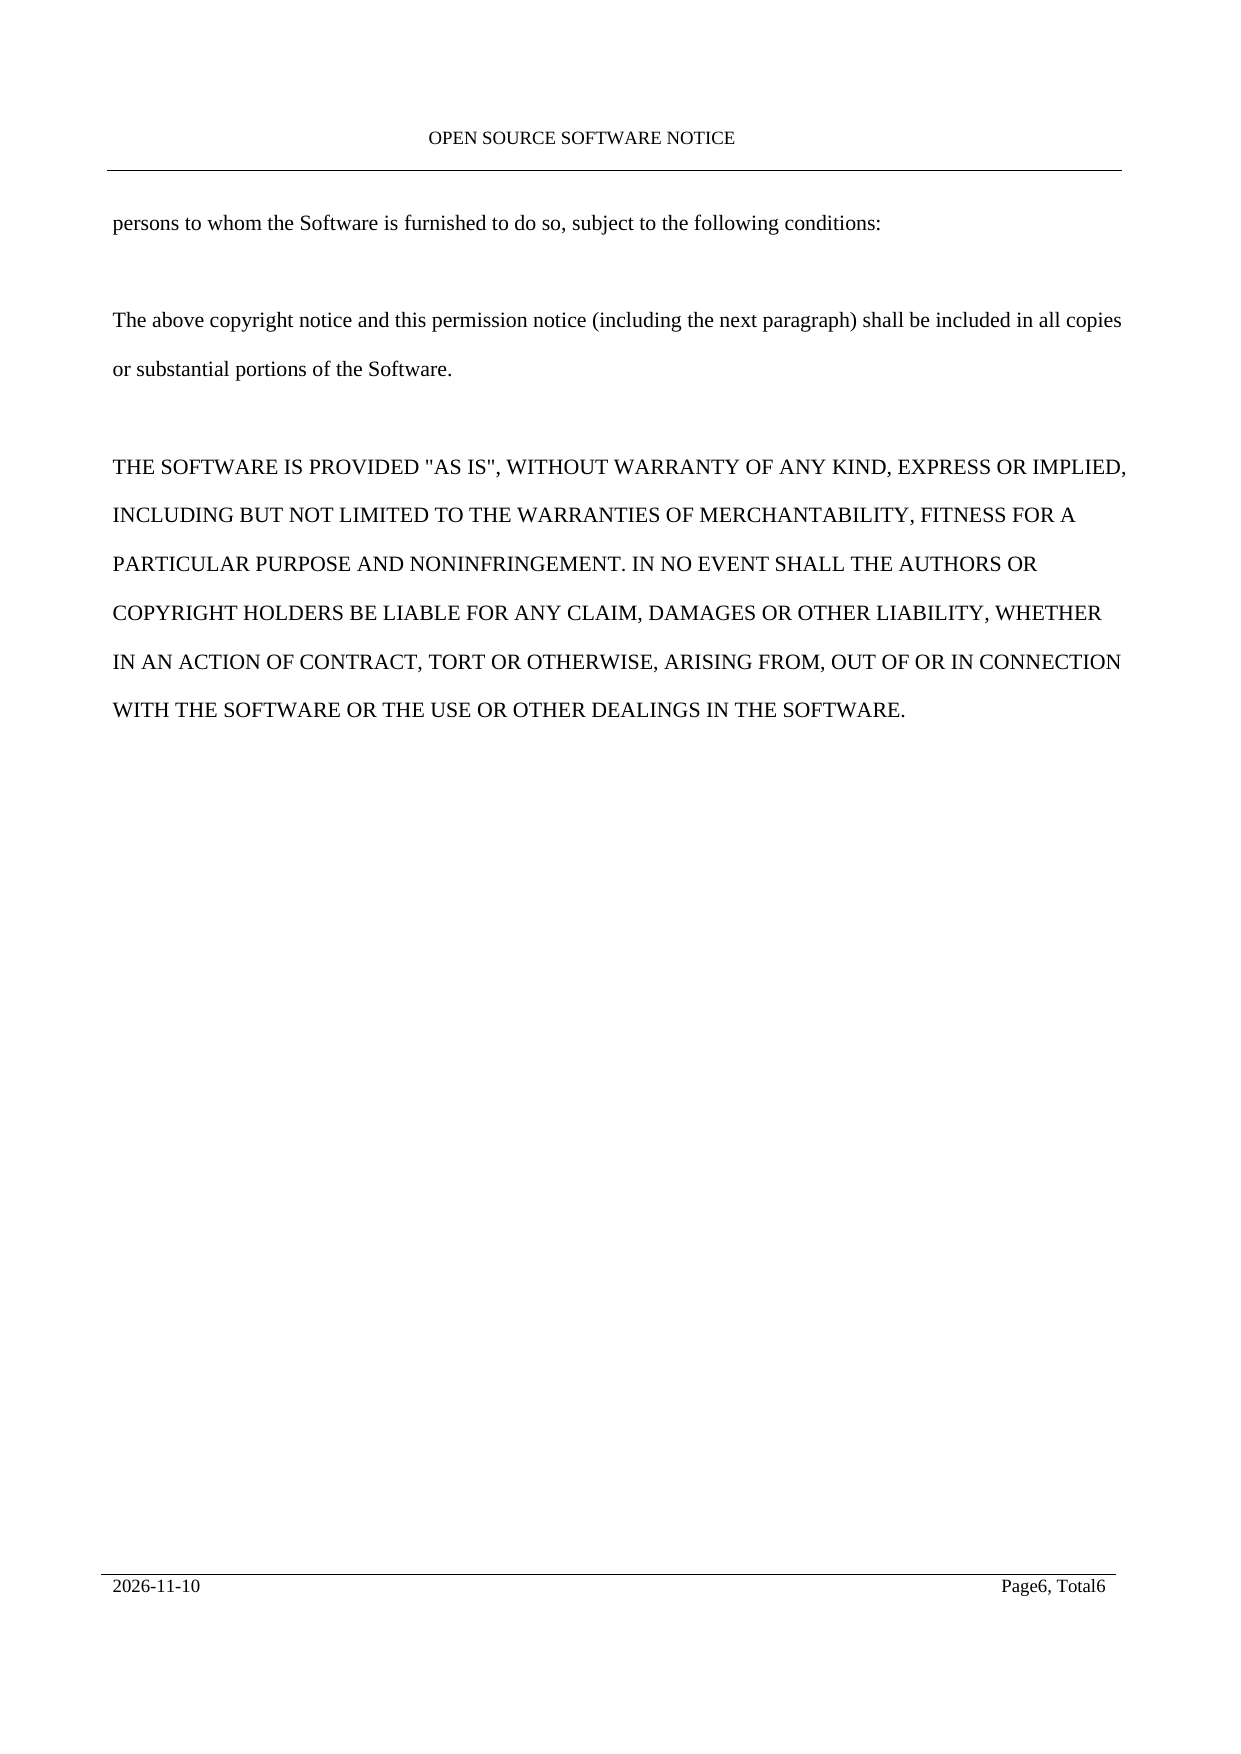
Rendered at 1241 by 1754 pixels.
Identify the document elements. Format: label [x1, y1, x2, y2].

text [112, 206, 1128, 726]
